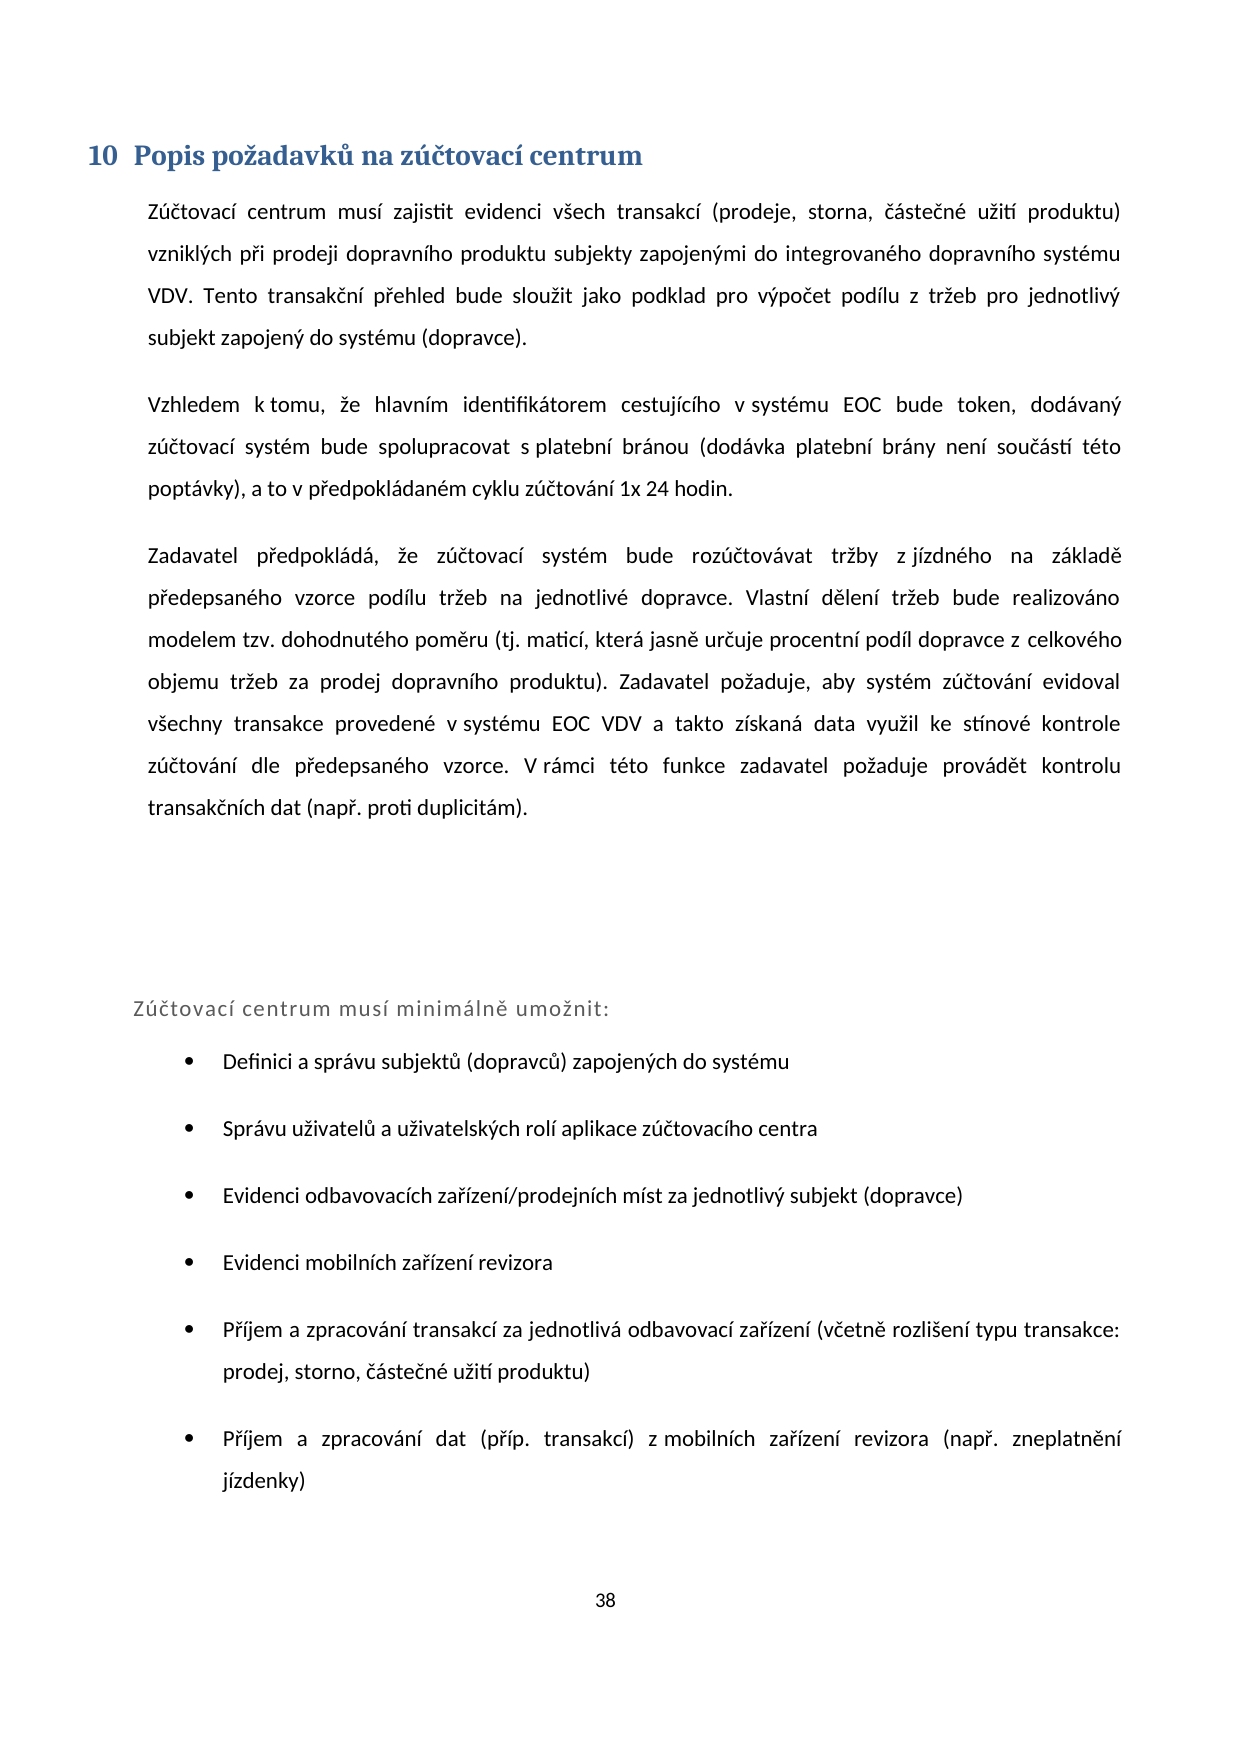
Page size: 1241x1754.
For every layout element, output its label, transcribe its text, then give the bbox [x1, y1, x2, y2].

list Příjem a zpracování transakcí za jednotlivá odbavovací zařízení (včetně rozlišení typu transakce: prodej, storno, částečné užití produktu) [185, 1315, 1122, 1385]
list Evidenci odbavovacích zařízení/prodejních míst za jednotlivý subjekt (dopravce) [185, 1181, 1122, 1209]
list Správu uživatelů a uživatelských rolí aplikace zúčtovacího centra [185, 1114, 1122, 1142]
text Vzhledem k tomu, že hlavním identifikátorem cestujícího v systému EOC bude token, dodávaný zúčtovací systém bude spolupracovat s platební bránou (dodávka platební brány není součástí této poptávky), a to v předpokládaném cyklu zúčtování 1x 24 hodin. [148, 390, 1122, 502]
list Příjem a zpracování dat (příp. transakcí) z mobilních zařízení revizora (např. zneplatnění jízdenky) [185, 1424, 1122, 1494]
text Zúčtovací centrum musí zajistit evidenci všech transakcí (prodeje, storna, částečné užití produktu) vzniklých při prodeji dopravního produktu subjekty zapojenými do integrovaného dopravního systému VDV. Tento transakční přehled bude sloužit jako podklad pro výpočet podílu z tržeb pro jednotlivý subjekt zapojený do systému (dopravce). [148, 197, 1122, 351]
subtitle Zúčtovací centrum musí minimálně umožnit: [133, 994, 1122, 1022]
list Definici a správu subjektů (dopravců) zapojených do systému [185, 1047, 1122, 1075]
subtitle Popis požadavků na zúčtovací centrum [89, 139, 1122, 172]
text Zadavatel předpokládá, že zúčtovací systém bude rozúčtovávat tržby z jízdného na základě předepsaného vzorce podílu tržeb na jednotlivé dopravce. Vlastní dělení tržeb bude realizováno modelem tzv. dohodnutého poměru (tj. maticí, která jasně určuje procentní podíl dopravce z celkového objemu tržeb za prodej dopravního produktu). Zadavatel požaduje, aby systém zúčtování evidoval všechny transakce provedené v systému EOC VDV a takto získaná data využil ke stínové kontrole zúčtování dle předepsaného vzorce. V rámci této funkce zadavatel požaduje provádět kontrolu transakčních dat (např. proti duplicitám). [148, 541, 1122, 821]
list Evidenci mobilních zařízení revizora [185, 1248, 1122, 1276]
